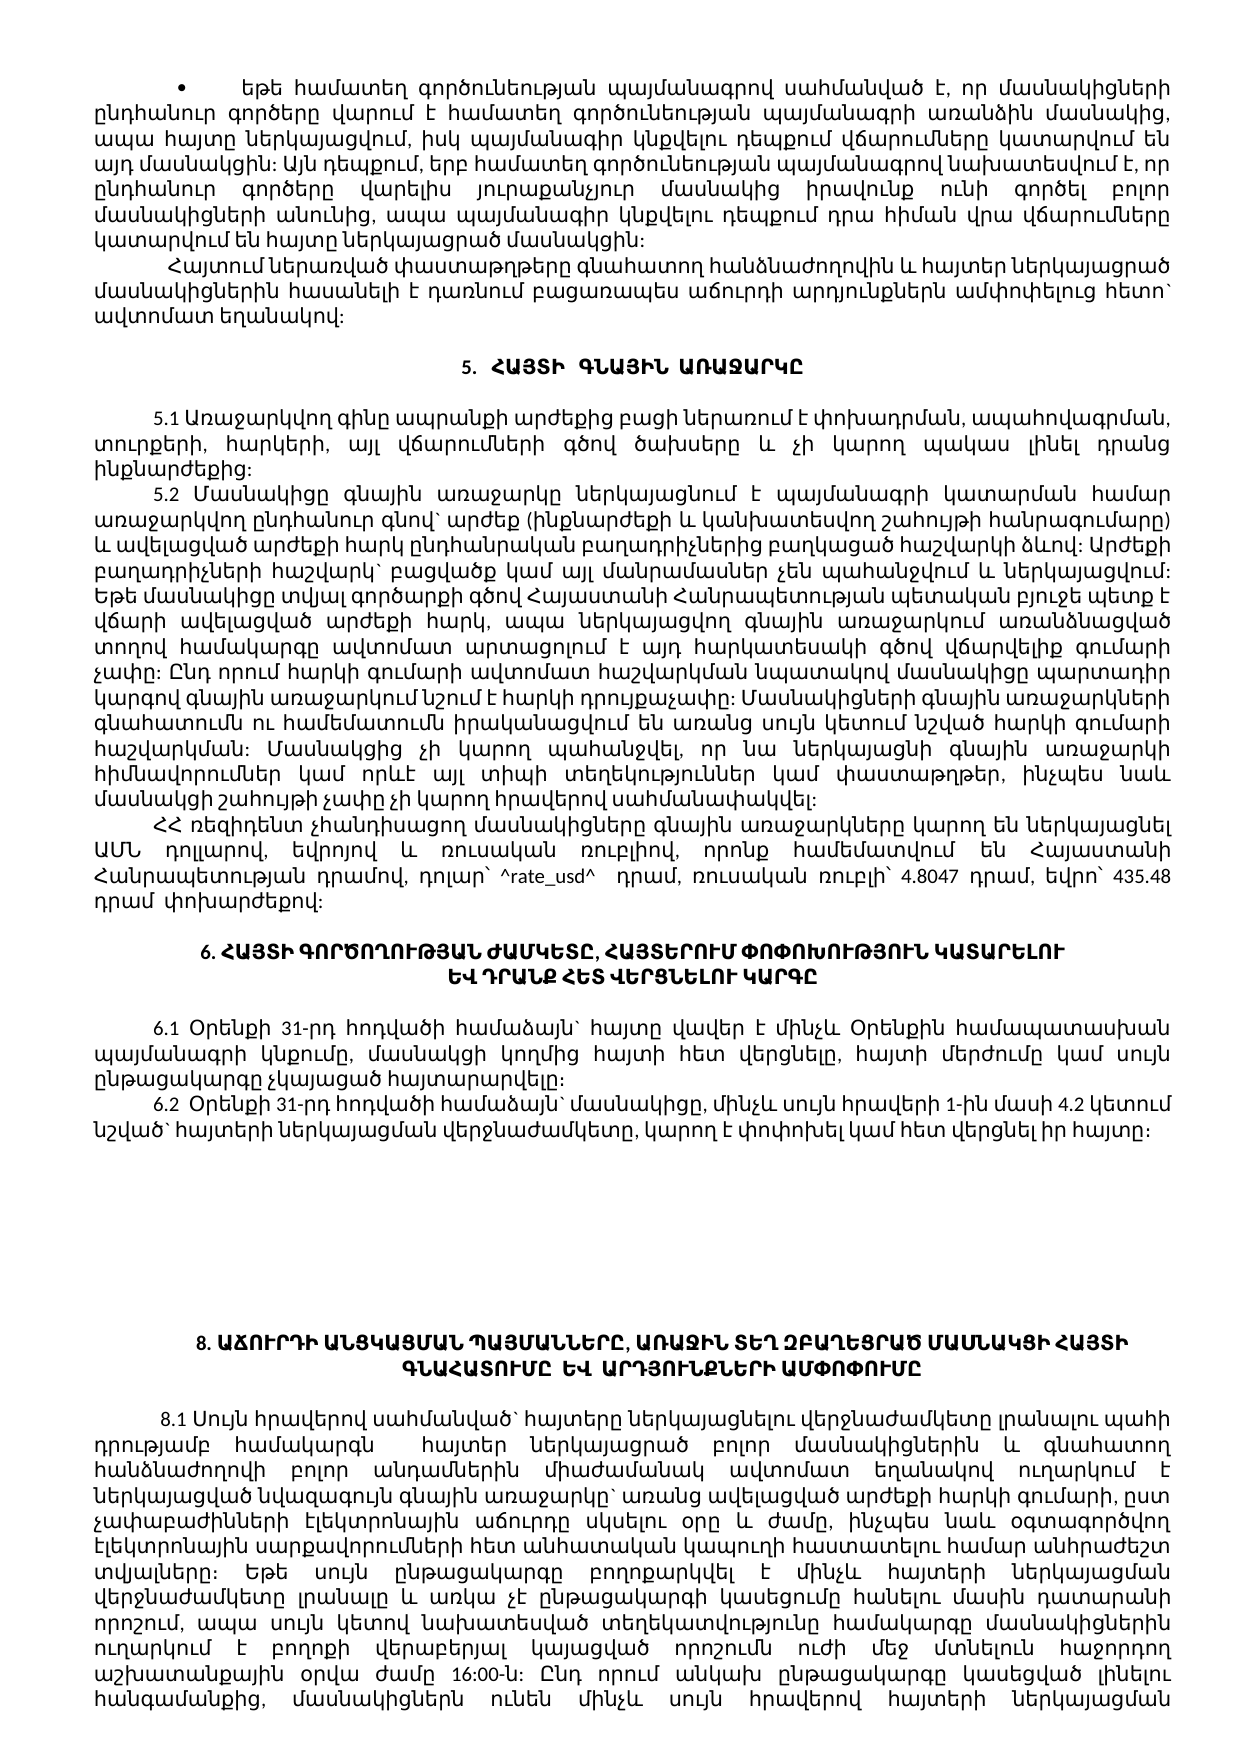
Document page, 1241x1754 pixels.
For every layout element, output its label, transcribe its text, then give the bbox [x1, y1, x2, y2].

text ԳՆԱՀԱՏՈՒՄԸ ԵՎ ԱՐԴՅՈՒՆՔՆԵՐԻ ԱՄՓՈՓՈՒՄԸ [94, 1356, 1171, 1381]
text Հայտում ներառված փաստաթղթերը գնահատող հանձնաժողովին և հայտեր ներկայացրած մասնակիցներին հասանելի է դառնում բացառապես աճուրդի արդյունքներն ամփոփելուց հետո` ավտոմատ եղանակով: [94, 253, 1171, 329]
text 5.2 Մասնակիցը գնային առաջարկը ներկայացնում է պայմանագրի կատարման համար առաջարկվող ընդհանուր գնով` արժեք (ինքնարժեքի և կանխատեսվող շահույթի հանրագումարը) և ավելացված արժեքի հարկ ընդհանրական բաղադրիչներից բաղկացած հաշվարկի ձևով: Արժեքի բաղադրիչների հաշվարկ` բացվածք կամ այլ մանրամասներ չեն պահանջվում և ներկայացվում: Եթե մասնակիցը տվյալ գործարքի գծով Հայաստանի Հանրապետության պետական բյուջե պետք է վճարի ավելացված արժեքի հարկ, ապա ներկայացվող գնային առաջարկում առանձնացված տողով համակարգը ավտոմատ արտացոլում է այդ հարկատեսակի գծով վճարվելիք գումարի չափը: Ընդ որում հարկի գումարի ավտոմատ հաշվարկման նպատակով մասնակիցը պարտադիր կարգով գնային առաջարկում նշում է հարկի դրույքաչափը: Մասնակիցների գնային առաջարկների գնահատումն ու համեմատումն իրականացվում են առանց սույն կետում նշված հարկի գումարի հաշվարկման: Մասնակցից չի կարող պահանջվել, որ նա ներկայացնի գնային առաջարկի հիմնավորումներ կամ որևէ այլ տիպի տեղեկություններ կամ փաստաթղթեր, ինչպես նաև մասնակցի շահույթի չափը չի կարող հրավերով սահմանափակվել: [94, 482, 1171, 812]
text 5.1 Առաջարկվող գինը ապրանքի արժեքից բացի ներառում է փոխադրման, ապահովագրման, տուրքերի, հարկերի, այլ վճարումների գծով ծախսերը և չի կարող պակաս լինել դրանց ինքնարժեքից: [94, 405, 1171, 482]
text ՀՀ ռեզիդենտ չհանդիսացող մասնակիցները գնային առաջարկները կարող են ներկայացնել ԱՄՆ դոլլարով, եվրոյով և ռուսական ռուբլիով, որոնք համեմատվում են Հայաստանի Հանրապետության դրամով, դոլար՝ ^rate_usd^ դրամ, ռուսական ռուբլի՝ 4.8047 դրամ, եվրո՝ 435.48 դրամ փոխարժեքով: [94, 812, 1171, 914]
text 6. ՀԱՅՏԻ ԳՈՐԾՈՂՈՒԹՅԱՆ ԺԱՄԿԵՏԸ, ՀԱՅՏԵՐՈՒՄ ՓՈՓՈԽՈՒԹՅՈՒՆ ԿԱՏԱՐԵԼՈՒ [94, 939, 1171, 964]
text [94, 1407, 1171, 1712]
text 6.2 Օրենքի 31-րդ հոդվածի համաձայն` մասնակիցը, մինչև սույն հրավերի 1-ին մասի 4.2 կետում նշված` հայտերի ներկայացման վերջնաժամկետը, կարող է փոփոխել կամ հետ վերցնել իր հայտը։ [94, 1092, 1171, 1142]
text ԵՎ ԴՐԱՆՔ ՀԵՏ ՎԵՐՑՆԵԼՈՒ ԿԱՐԳԸ [94, 964, 1171, 990]
text 5. ՀԱՅՏԻ ԳՆԱՅԻՆ ԱՌԱՋԱՐԿԸ [94, 354, 1171, 380]
text 8. ԱՃՈՒՐԴԻ ԱՆՑԿԱՑՄԱՆ ՊԱՅՄԱՆՆԵՐԸ, ԱՌԱՋԻՆ ՏԵՂ ԶԲԱՂԵՑՐԱԾ ՄԱՍՆԱԿՑԻ ՀԱՅՏԻ [94, 1330, 1171, 1356]
list եթե համատեղ գործունեության պայմանագրով սահմանված է, որ մասնակիցների ընդհանուր գործերը վարում է համատեղ գործունեության պայմանագրի առանձին մասնակից, ապա հայտը ներկայացվում, իսկ պայմանագիր կնքվելու դեպքում վճարումները կատարվում են այդ մասնակցին: Այն դեպքում, երբ համատեղ գործունեության պայմանագրով նախատեսվում է, որ ընդհանուր գործերը վարելիս յուրաքանչյուր մասնակից իրավունք ունի գործել բոլոր մասնակիցների անունից, ապա պայմանագիր կնքվելու դեպքում դրա հիման վրա վճարումները կատարվում են հայտը ներկայացրած մասնակցին: [94, 75, 1171, 253]
text 6.1 Օրենքի 31-րդ հոդվածի համաձայն` հայտը վավեր է մինչև Օրենքին համապատասխան պայմանագրի կնքումը, մասնակցի կողմից հայտի հետ վերցնելը, հայտի մերժումը կամ սույն ընթացակարգը չկայացած հայտարարվելը։ [94, 1015, 1171, 1092]
